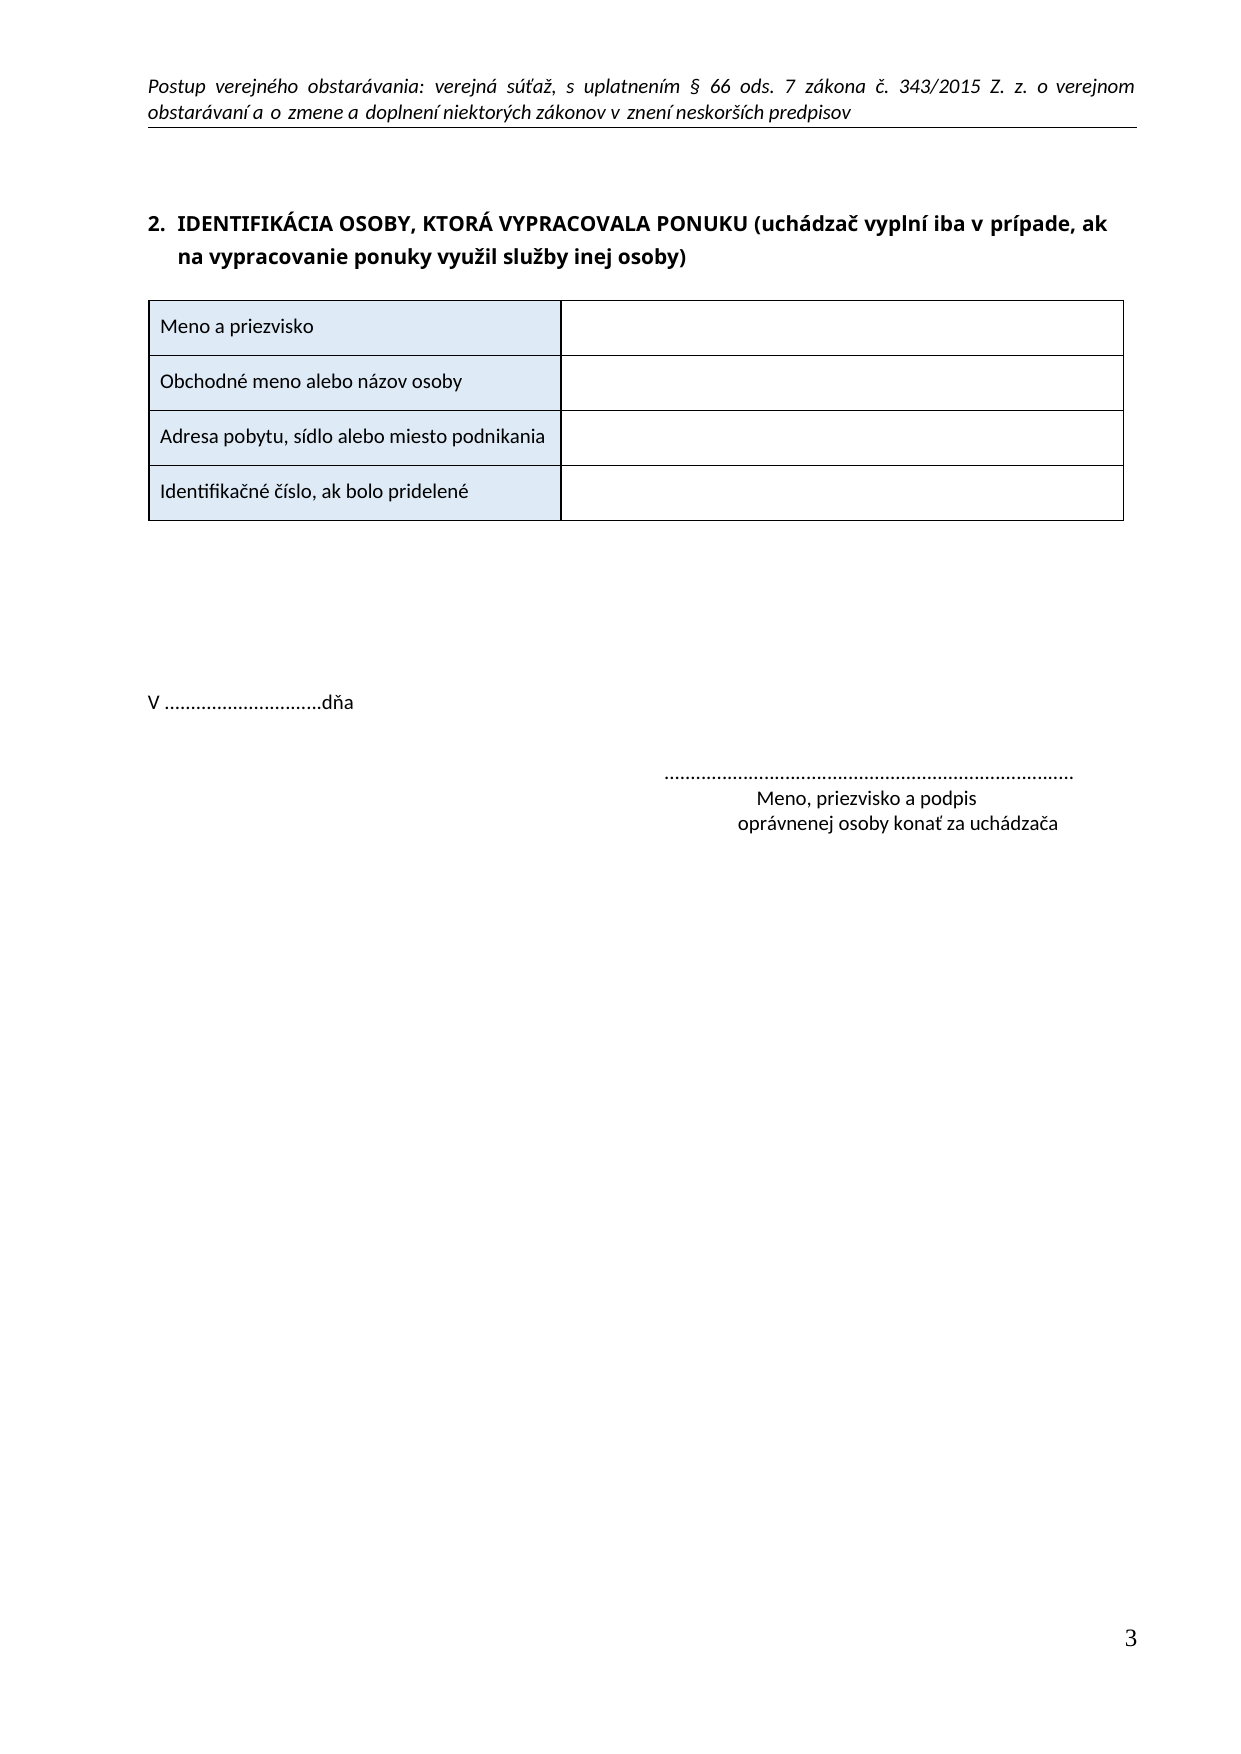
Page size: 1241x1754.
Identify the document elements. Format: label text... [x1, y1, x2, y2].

table_cell Adresa pobytu, sídlo alebo miesto podnikania [150, 411, 560, 465]
table_cell [562, 356, 1123, 410]
text oprávnenej osoby konať za uchádzača [664, 810, 1137, 836]
table_header Meno a priezvisko [150, 301, 560, 355]
text .............................................................................. [590, 759, 1137, 785]
text Meno, priezvisko a podpis [148, 785, 1137, 810]
list 2. IDENTIFIKÁCIA OSOBY, KTORÁ VYPRACOVALA PONUKU (uchádzač vyplní iba v prípade, ak na vypracovanie ponuky využil služby inej osoby) [148, 209, 1107, 271]
table_cell Obchodné meno alebo názov osoby [150, 356, 560, 410]
table_cell [562, 411, 1123, 465]
table_header [562, 301, 1123, 355]
text V ..............................dňa [148, 689, 1137, 715]
table_cell [562, 466, 1123, 520]
table_cell Identifikačné číslo, ak bolo pridelené [150, 466, 560, 520]
